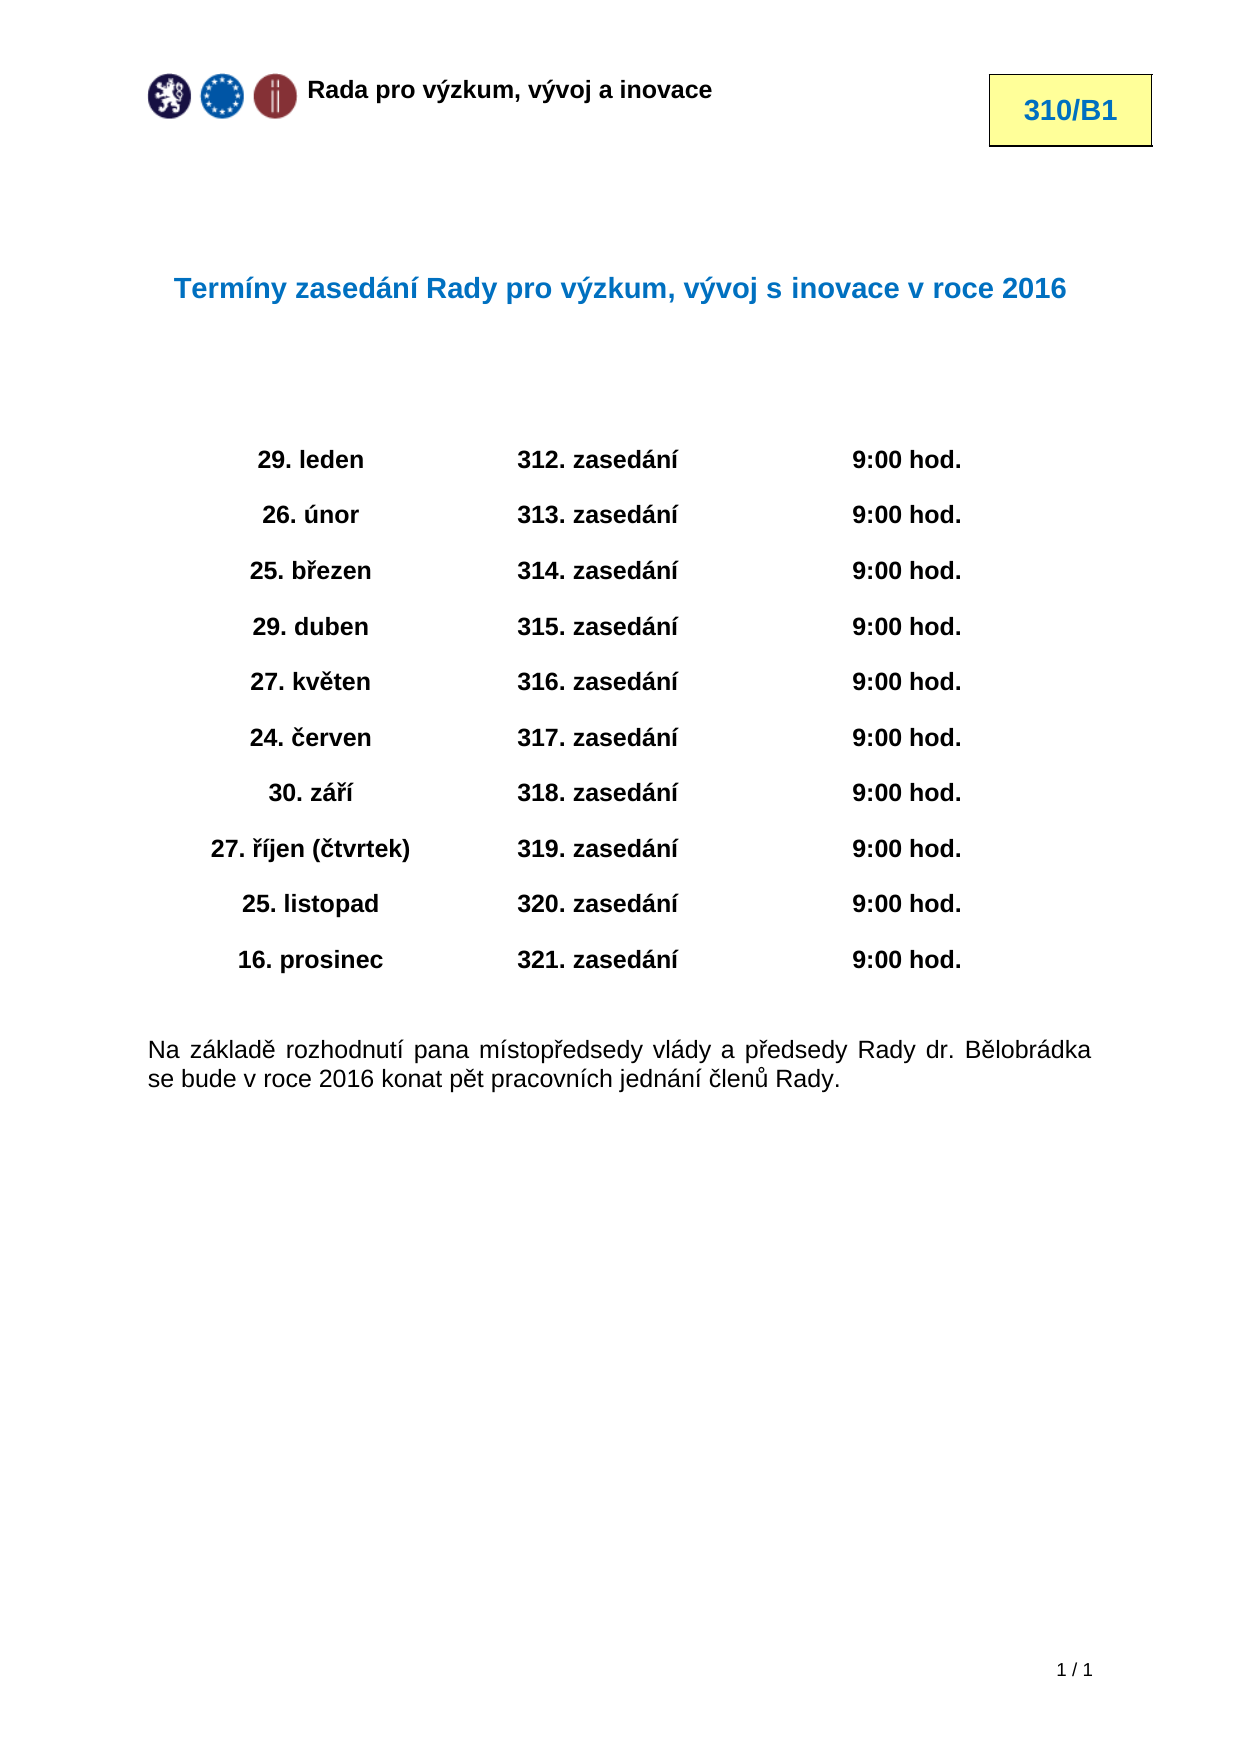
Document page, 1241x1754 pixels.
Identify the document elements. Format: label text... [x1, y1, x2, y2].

table_cell 27. květen [174, 661, 447, 716]
table_cell 25. březen [174, 550, 447, 605]
table_cell 9:00 hod. [748, 938, 1066, 994]
table_cell 9:00 hod. [748, 827, 1066, 883]
table_cell 24. červen [174, 716, 447, 772]
table_header 29. leden [174, 439, 447, 494]
table_cell 9:00 hod. [748, 772, 1066, 827]
text Na základě rozhodnutí pana místopředsedy vlády a předsedy Rady dr. Bělobrádka se bude v roce 2016 konat pět pracovních jednání členů Rady. [148, 1035, 1093, 1093]
picture [147, 73, 298, 120]
table_cell 316. zasedání [448, 661, 748, 716]
table_cell 9:00 hod. [748, 716, 1066, 772]
table_header 9:00 hod. [748, 439, 1066, 494]
table_cell 9:00 hod. [748, 550, 1066, 605]
table_header 312. zasedání [448, 439, 748, 494]
table_cell 9:00 hod. [748, 605, 1066, 661]
table_cell 314. zasedání [448, 550, 748, 605]
table_cell 25. listopad [174, 883, 447, 938]
table_cell 320. zasedání [448, 883, 748, 938]
table_cell 317. zasedání [448, 716, 748, 772]
table_cell 30. září [174, 772, 447, 827]
table_cell 9:00 hod. [748, 494, 1066, 550]
table_cell 16. prosinec [174, 938, 447, 994]
table_cell 27. říjen (čtvrtek) [174, 827, 447, 883]
table_cell 26. únor [174, 494, 447, 550]
table_cell 313. zasedání [448, 494, 748, 550]
table_cell 319. zasedání [448, 827, 748, 883]
table_cell 9:00 hod. [748, 883, 1066, 938]
table_cell 315. zasedání [448, 605, 748, 661]
table_cell 321. zasedání [448, 938, 748, 994]
table_cell 29. duben [174, 605, 447, 661]
text Termíny zasedání Rady pro výzkum, vývoj s inovace v roce 2016 [148, 272, 1093, 305]
table_cell 9:00 hod. [748, 661, 1066, 716]
table_cell 318. zasedání [448, 772, 748, 827]
